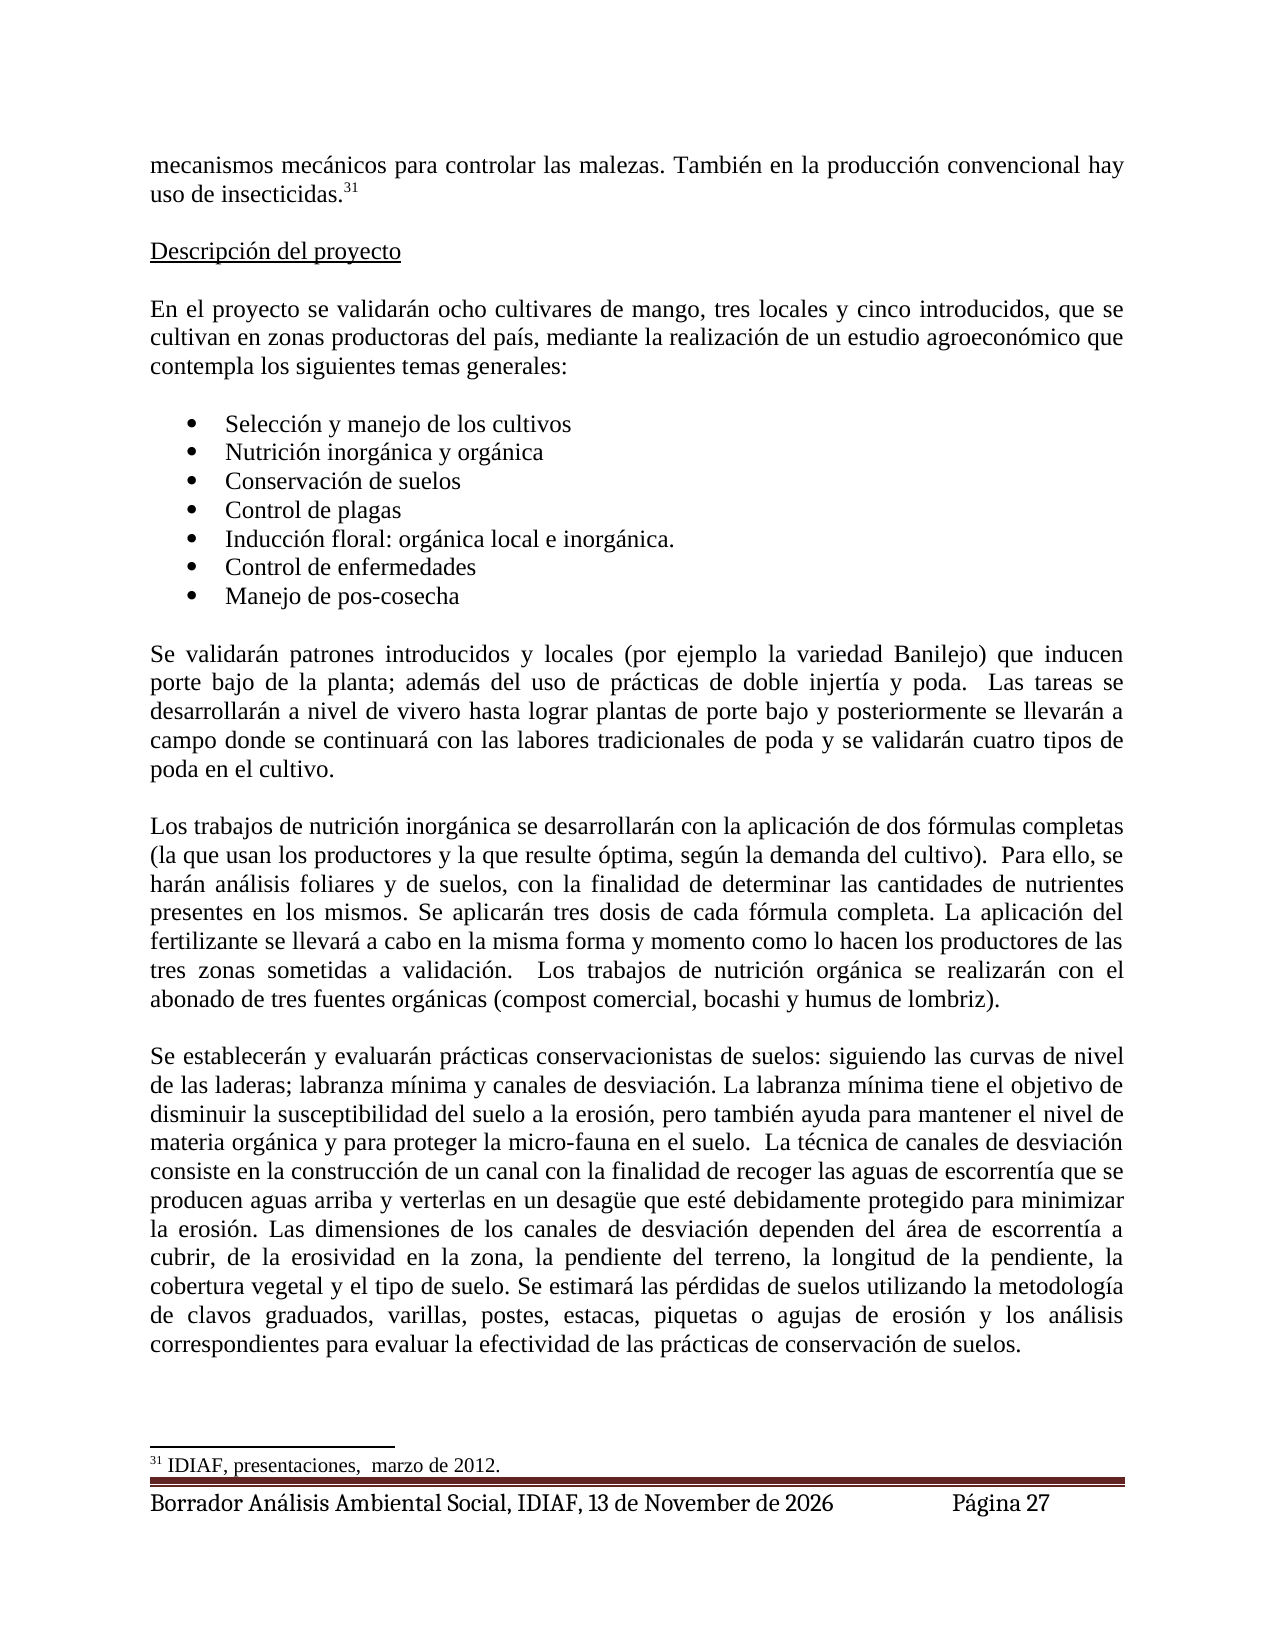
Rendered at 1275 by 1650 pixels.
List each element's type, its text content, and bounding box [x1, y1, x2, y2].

text Se establecerán y evaluarán prácticas conservacionistas de suelos: siguiendo las curvas de nivel de las laderas; labranza mínima y canales de desviación. La labranza mínima tiene el objetivo de disminuir la susceptibilidad del suelo a la erosión, pero también ayuda para mantener el nivel de materia orgánica y para proteger la micro-fauna en el suelo. La técnica de canales de desviación consiste en la construcción de un canal con la finalidad de recoger las aguas de escorrentía que se producen aguas arriba y verterlas en un desagüe que esté debidamente protegido para minimizar la erosión. Las dimensiones de los canales de desviación dependen del área de escorrentía a cubrir, de la erosividad en la zona, la pendiente del terreno, la longitud de la pendiente, la cobertura vegetal y el tipo de suelo. Se estimará las pérdidas de suelos utilizando la metodología de clavos graduados, varillas, postes, estacas, piquetas o agujas de erosión y los análisis correspondientes para evaluar la efectividad de las prácticas de conservación de suelos. [150, 1041, 1125, 1357]
list Selección y manejo de los cultivos [187, 409, 1125, 437]
list Nutrición inorgánica y orgánica [187, 437, 1125, 466]
list Conservación de suelos [187, 466, 1125, 495]
text Se validarán patrones introducidos y locales (por ejemplo la variedad Banilejo) que inducen porte bajo de la planta; además del uso de prácticas de doble injertía y poda. Las tareas se desarrollarán a nivel de vivero hasta lograr plantas de porte bajo y posteriormente se llevarán a campo donde se continuará con las labores tradicionales de poda y se validarán cuatro tipos de poda en el cultivo. [150, 639, 1125, 782]
text Los trabajos de nutrición inorgánica se desarrollarán con la aplicación de dos fórmulas completas (la que usan los productores y la que resulte óptima, según la demanda del cultivo). Para ello, se harán análisis foliares y de suelos, con la finalidad de determinar las cantidades de nutrientes presentes en los mismos. Se aplicarán tres dosis de cada fórmula completa. La aplicación del fertilizante se llevará a cabo en la misma forma y momento como lo hacen los productores de las tres zonas sometidas a validación. Los trabajos de nutrición orgánica se realizarán con el abonado de tres fuentes orgánicas (compost comercial, bocashi y humus de lombriz). [150, 811, 1125, 1012]
list Descripción del proyecto [150, 236, 1125, 265]
text En el proyecto se validarán ocho cultivares de mango, tres locales y cinco introducidos, que se cultivan en zonas productoras del país, mediante la realización de un estudio agroeconómico que contempla los siguientes temas generales: [150, 294, 1125, 380]
list Manejo de pos-cosecha [187, 581, 1125, 610]
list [150, 150, 1125, 207]
list Control de plagas [187, 495, 1125, 524]
list Inducción floral: orgánica local e inorgánica. [187, 524, 1125, 552]
list Control de enfermedades [187, 552, 1125, 581]
